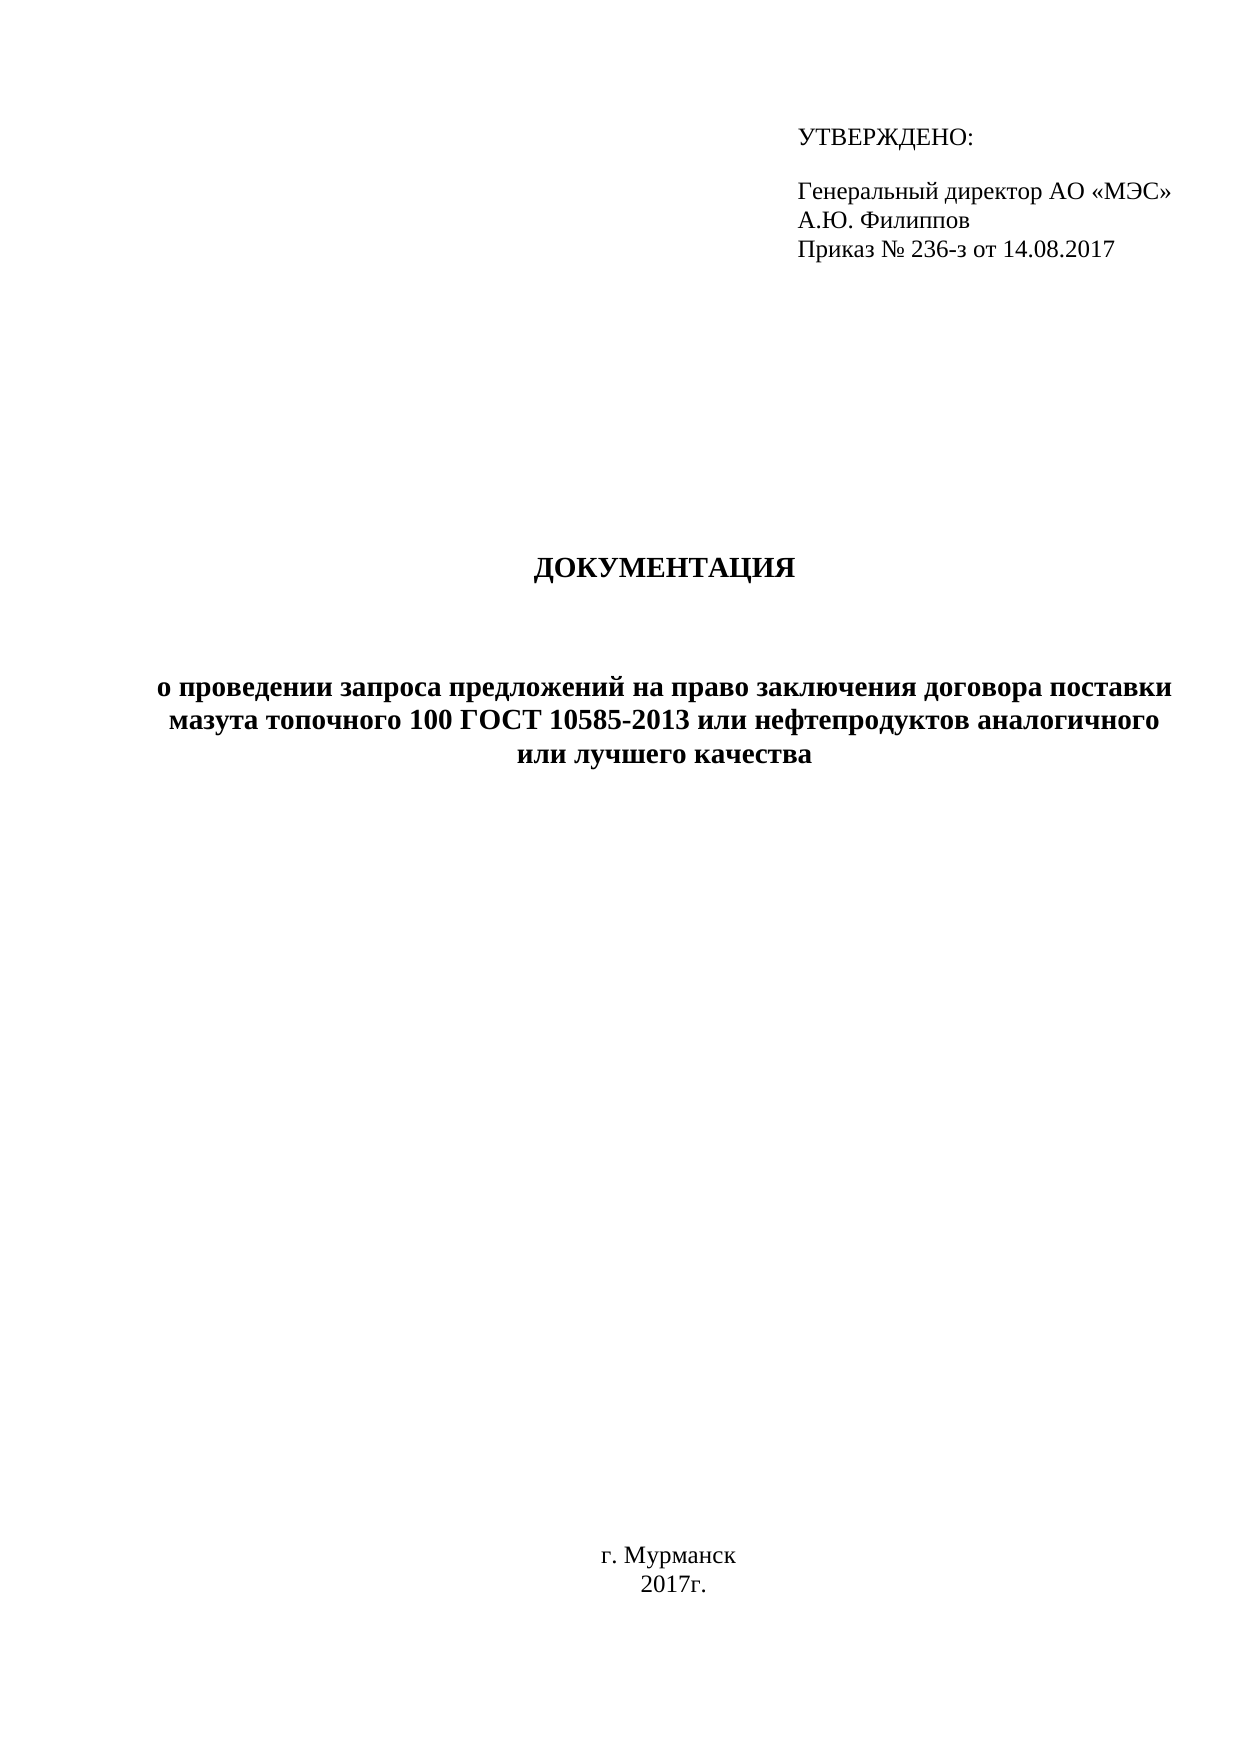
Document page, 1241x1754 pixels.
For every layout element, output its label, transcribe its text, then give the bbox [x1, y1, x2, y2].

text ДОКУМЕНТАЦИЯ [148, 550, 1181, 583]
text А.Ю. Филиппов [797, 205, 1181, 234]
text УТВЕРЖДЕНО: [797, 122, 1181, 151]
text о проведении запроса предложений на право заключения договора поставки мазута топочного 100 ГОСТ 10585-2013 или нефтепродуктов аналогичного или лучшего качества [148, 669, 1181, 769]
text 2017г. [489, 1569, 852, 1598]
text Приказ № 236-з от 14.08.2017 [797, 234, 1181, 262]
text г. Мурманск [148, 1540, 852, 1569]
text Генеральный директор АО «МЭС» [797, 176, 1196, 205]
